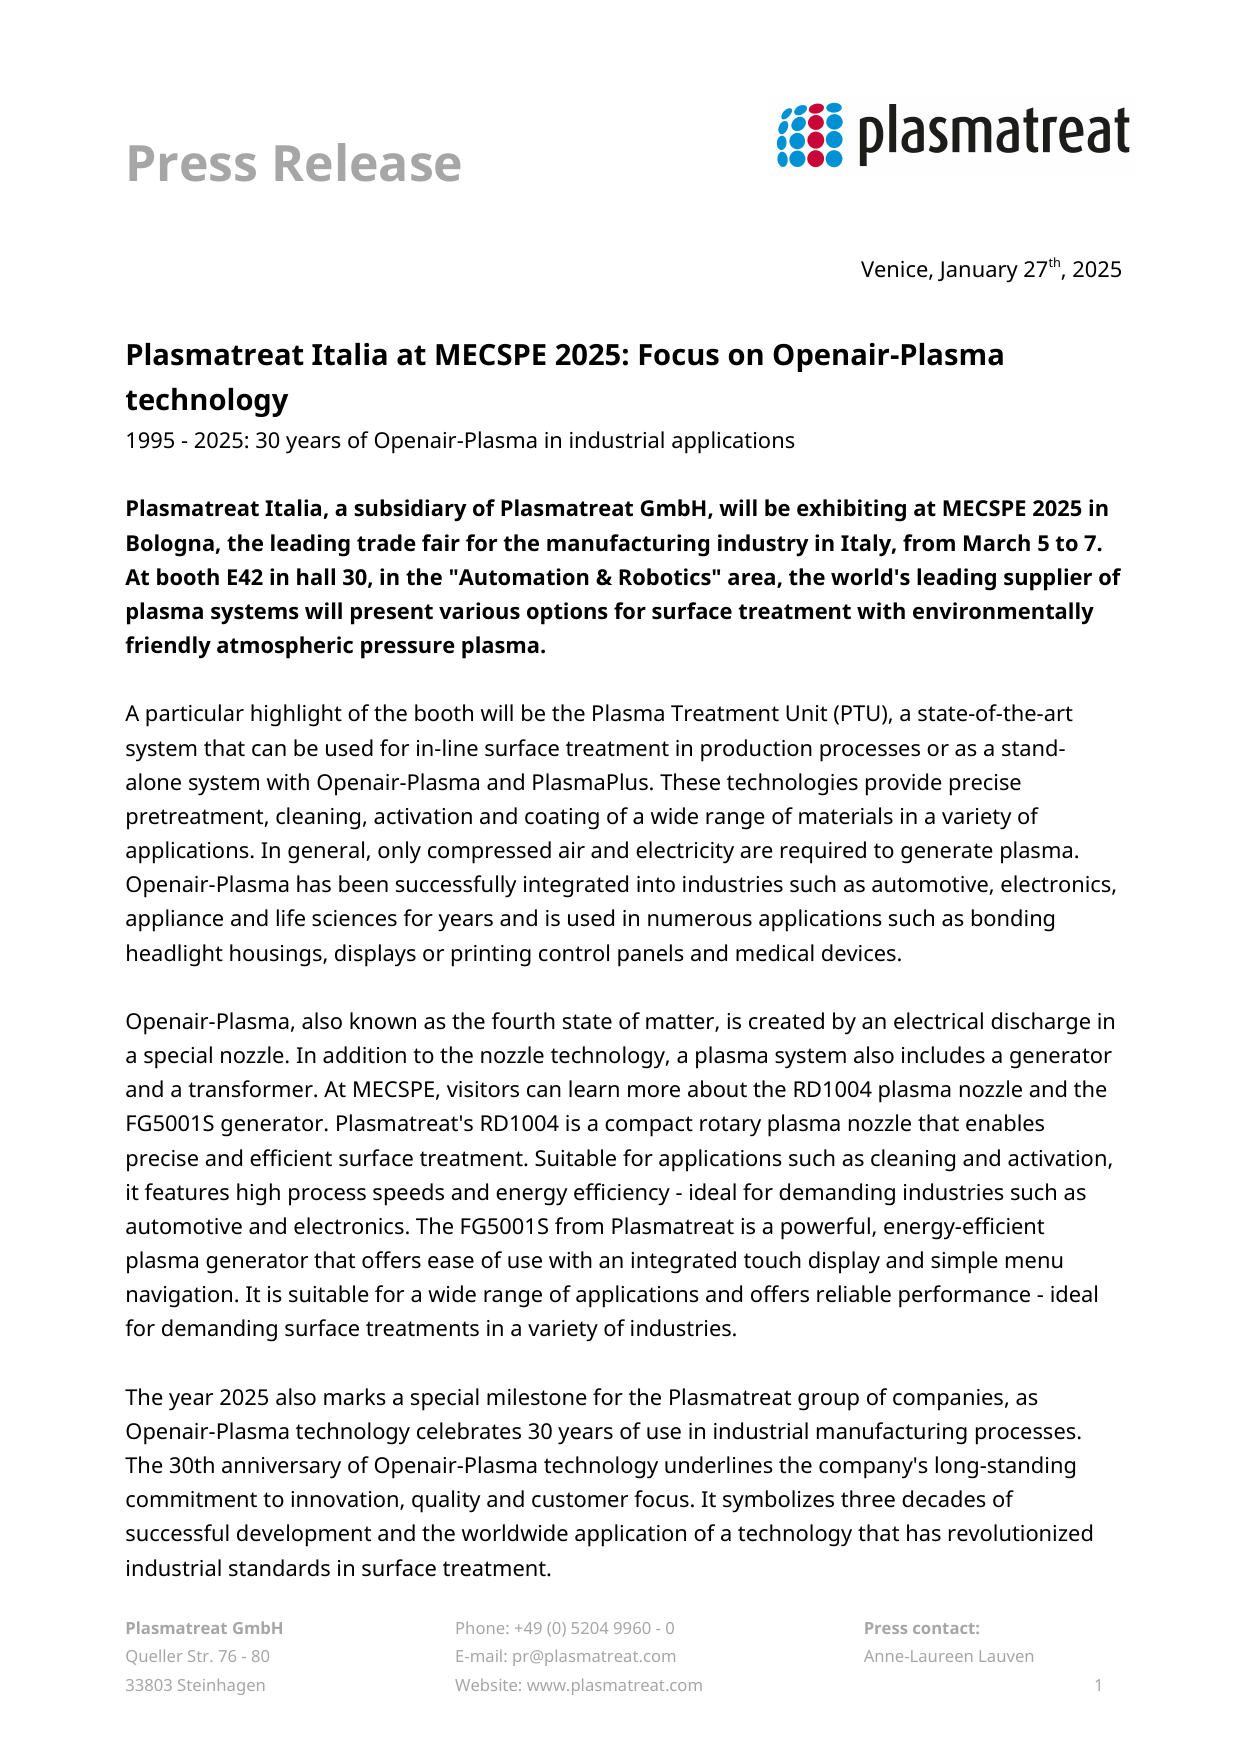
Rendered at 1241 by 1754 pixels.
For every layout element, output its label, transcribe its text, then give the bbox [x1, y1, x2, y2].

text 1995 - 2025: 30 years of Openair-Plasma in industrial applications [125, 425, 1122, 455]
text Openair-Plasma, also known as the fourth state of matter, is created by an electrical discharge in a special nozzle. In addition to the nozzle technology, a plasma system also includes a generator and a transformer. At MECSPE, visitors can learn more about the RD1004 plasma nozzle and the FG5001S generator. Plasmatreat's RD1004 is a compact rotary plasma nozzle that enables precise and efficient surface treatment. Suitable for applications such as cleaning and activation, it features high process speeds and energy efficiency - ideal for demanding industries such as automotive and electronics. The FG5001S from Plasmatreat is a powerful, energy-efficient plasma generator that offers ease of use with an integrated touch display and simple menu navigation. It is suitable for a wide range of applications and offers reliable performance - ideal for demanding surface treatments in a variety of industries. [125, 1006, 1122, 1343]
text Plasmatreat Italia at MECSPE 2025: Focus on Openair-Plasma technology [125, 334, 1122, 419]
text The year 2025 also marks a special milestone for the Plasmatreat group of companies, as Openair-Plasma technology celebrates 30 years of use in industrial manufacturing processes. The 30th anniversary of Openair-Plasma technology underlines the company's long-standing commitment to innovation, quality and customer focus. It symbolizes three decades of successful development and the worldwide application of a technology that has revolutionized industrial standards in surface treatment. [125, 1382, 1122, 1582]
text Plasmatreat Italia, a subsidiary of Plasmatreat GmbH, will be exhibiting at MECSPE 2025 in Bologna, the leading trade fair for the manufacturing industry in Italy, from March 5 to 7. At booth E42 in hall 30, in the "Automation & Robotics" area, the world's leading supplier of plasma systems will present various options for surface treatment with environmentally friendly atmospheric pressure plasma. [125, 493, 1122, 660]
text Venice, January 27th, 2025 [125, 254, 1122, 284]
picture [768, 94, 1138, 176]
text A particular highlight of the booth will be the Plasma Treatment Unit (PTU), a state-of-the-art system that can be used for in-line surface treatment in production processes or as a stand-alone system with Openair-Plasma and PlasmaPlus. These technologies provide precise pretreatment, cleaning, activation and coating of a wide range of materials in a variety of applications. In general, only compressed air and electricity are required to generate plasma. Openair-Plasma has been successfully integrated into industries such as automotive, electronics, appliance and life sciences for years and is used in numerous applications such as bonding headlight housings, displays or printing control panels and medical devices. [125, 698, 1122, 967]
